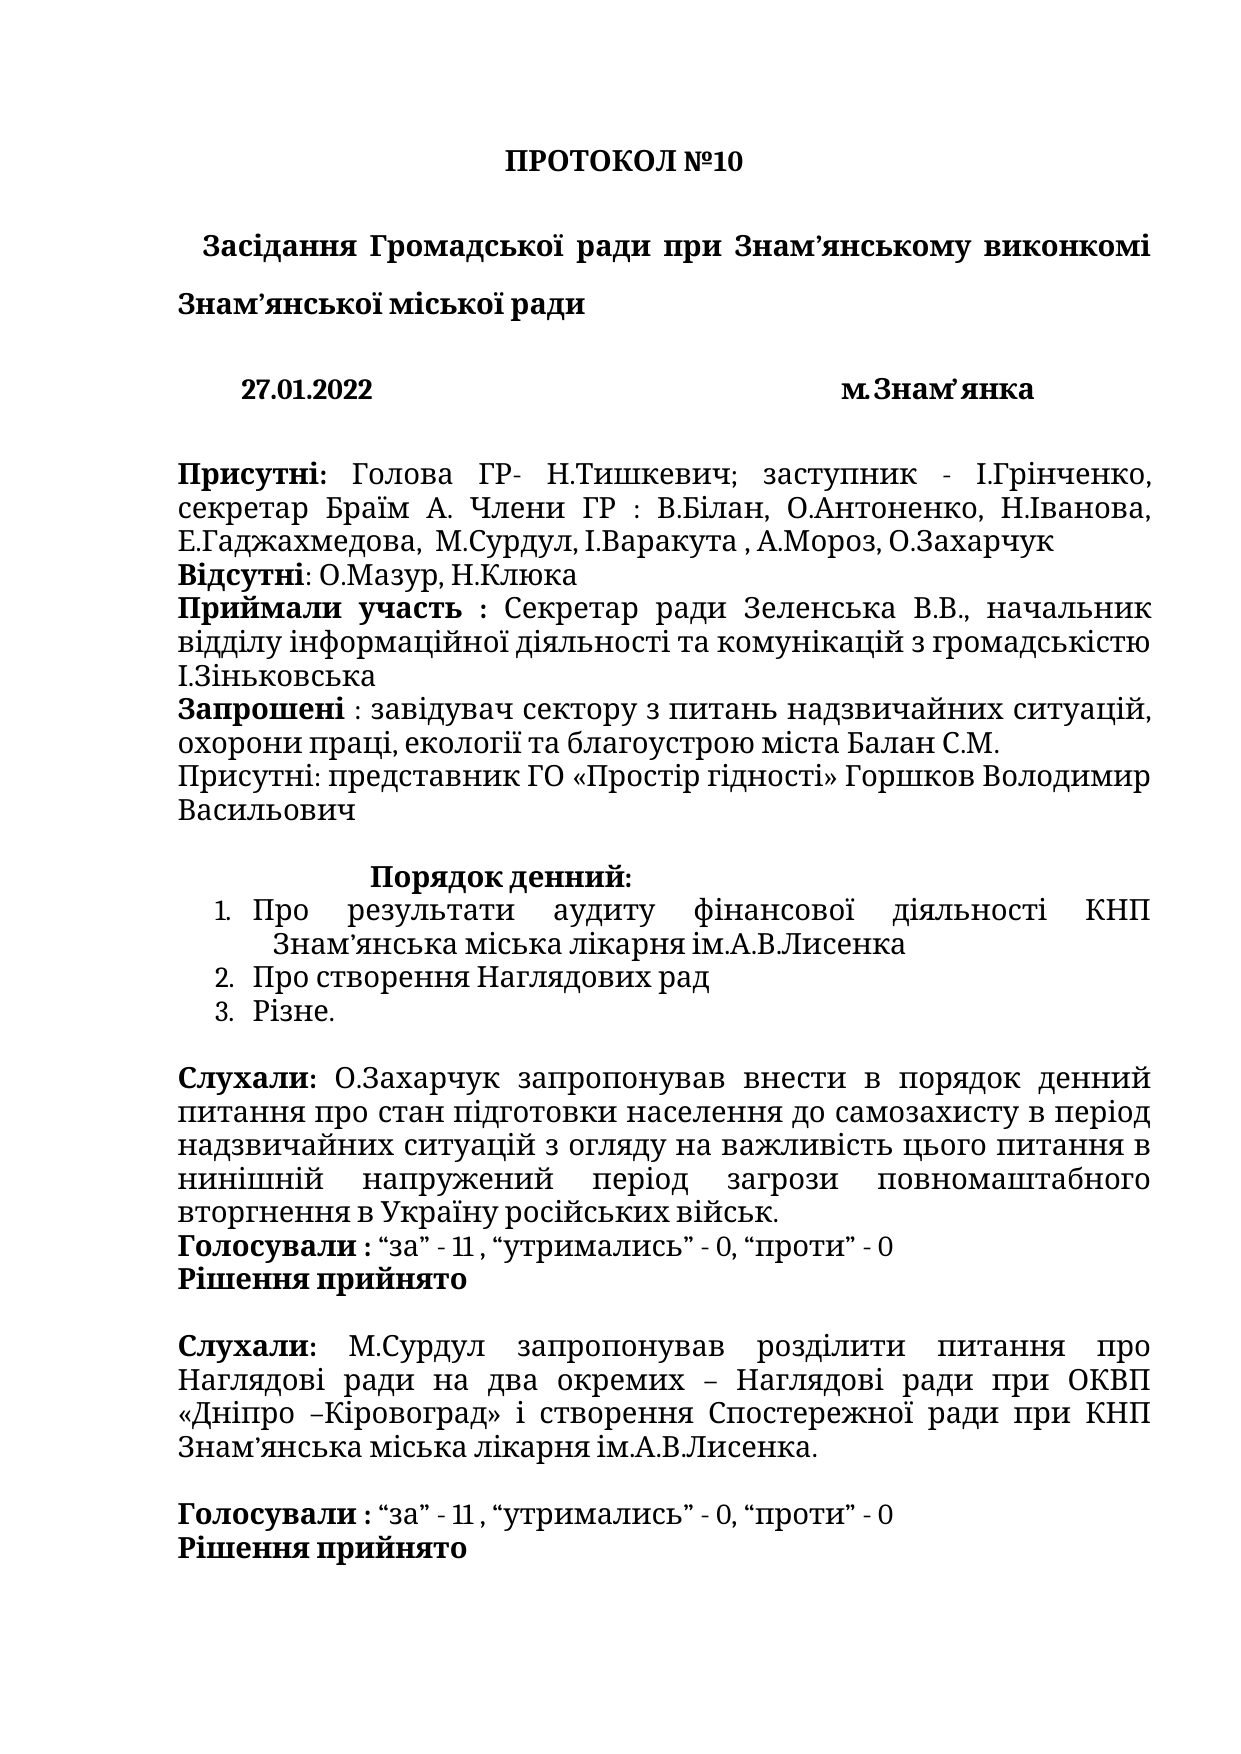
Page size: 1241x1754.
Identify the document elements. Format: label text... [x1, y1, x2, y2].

text Слухали: О.Захарчук запропонував внести в порядок денний питання про стан підготовки населення до самозахисту в період надзвичайних ситуацій з огляду на важливість цього питання в нинішній напружений період загрози повномаштабного вторгнення в Україну російських військ. [177, 1062, 1152, 1230]
text Приймали участь : Секретар ради Зеленська В.В., начальник відділу інформаційної діяльності та комунікацій з громадськістю І.Зіньковська [177, 593, 1152, 693]
text Відсутні: О.Мазур, Н.Клюка [177, 559, 1152, 593]
text Голосували : “за” - 11 , “утримались” - 0, “проти” - 0 [177, 1498, 1152, 1532]
list Про результати аудиту фінансової діяльності КНП Знам’янська міська лікарня ім.А.В.Лисенка [215, 894, 1152, 962]
text Порядок денний: [177, 861, 1152, 894]
text Засідання Громадської ради при Знам’янському виконкомі Знам’янської міської ради [177, 230, 1152, 322]
text Голосували : “за” - 11 , “утримались” - 0, “проти” - 0 [177, 1230, 1152, 1263]
text Рішення прийнято [177, 1263, 1152, 1297]
text ПРОТОКОЛ №10 [241, 145, 1152, 179]
text Запрошені : завідувач сектору з питань надзвичайних ситуацій, охорони праці, екології та благоустрою міста Балан С.М. [177, 693, 1152, 760]
text Рішення прийнято [177, 1532, 1152, 1565]
text 27.01.2022 м.Знам’янка [241, 373, 1152, 407]
list Про створення Наглядових рад [215, 962, 1152, 995]
text Слухали: М.Сурдул запропонував розділити питання про Наглядові ради на два окремих – Наглядові ради при ОКВП «Дніпро –Кіровоград» і створення Спостережної ради при КНП Знам’янська міська лікарня ім.А.В.Лисенка. [177, 1331, 1152, 1465]
list Різне. [215, 995, 1152, 1029]
text Присутні: Голова ГР- Н.Тишкевич; заступник - І.Грінченко, секретар Браїм А. Члени ГР : В.Білан, О.Антоненко, Н.Іванова, Е.Гаджахмедова, М.Сурдул, І.Варакута , А.Мороз, О.Захарчук [177, 458, 1152, 559]
text Присутні: представник ГО «Простір гідності» Горшков Володимир Васильович [177, 760, 1152, 827]
